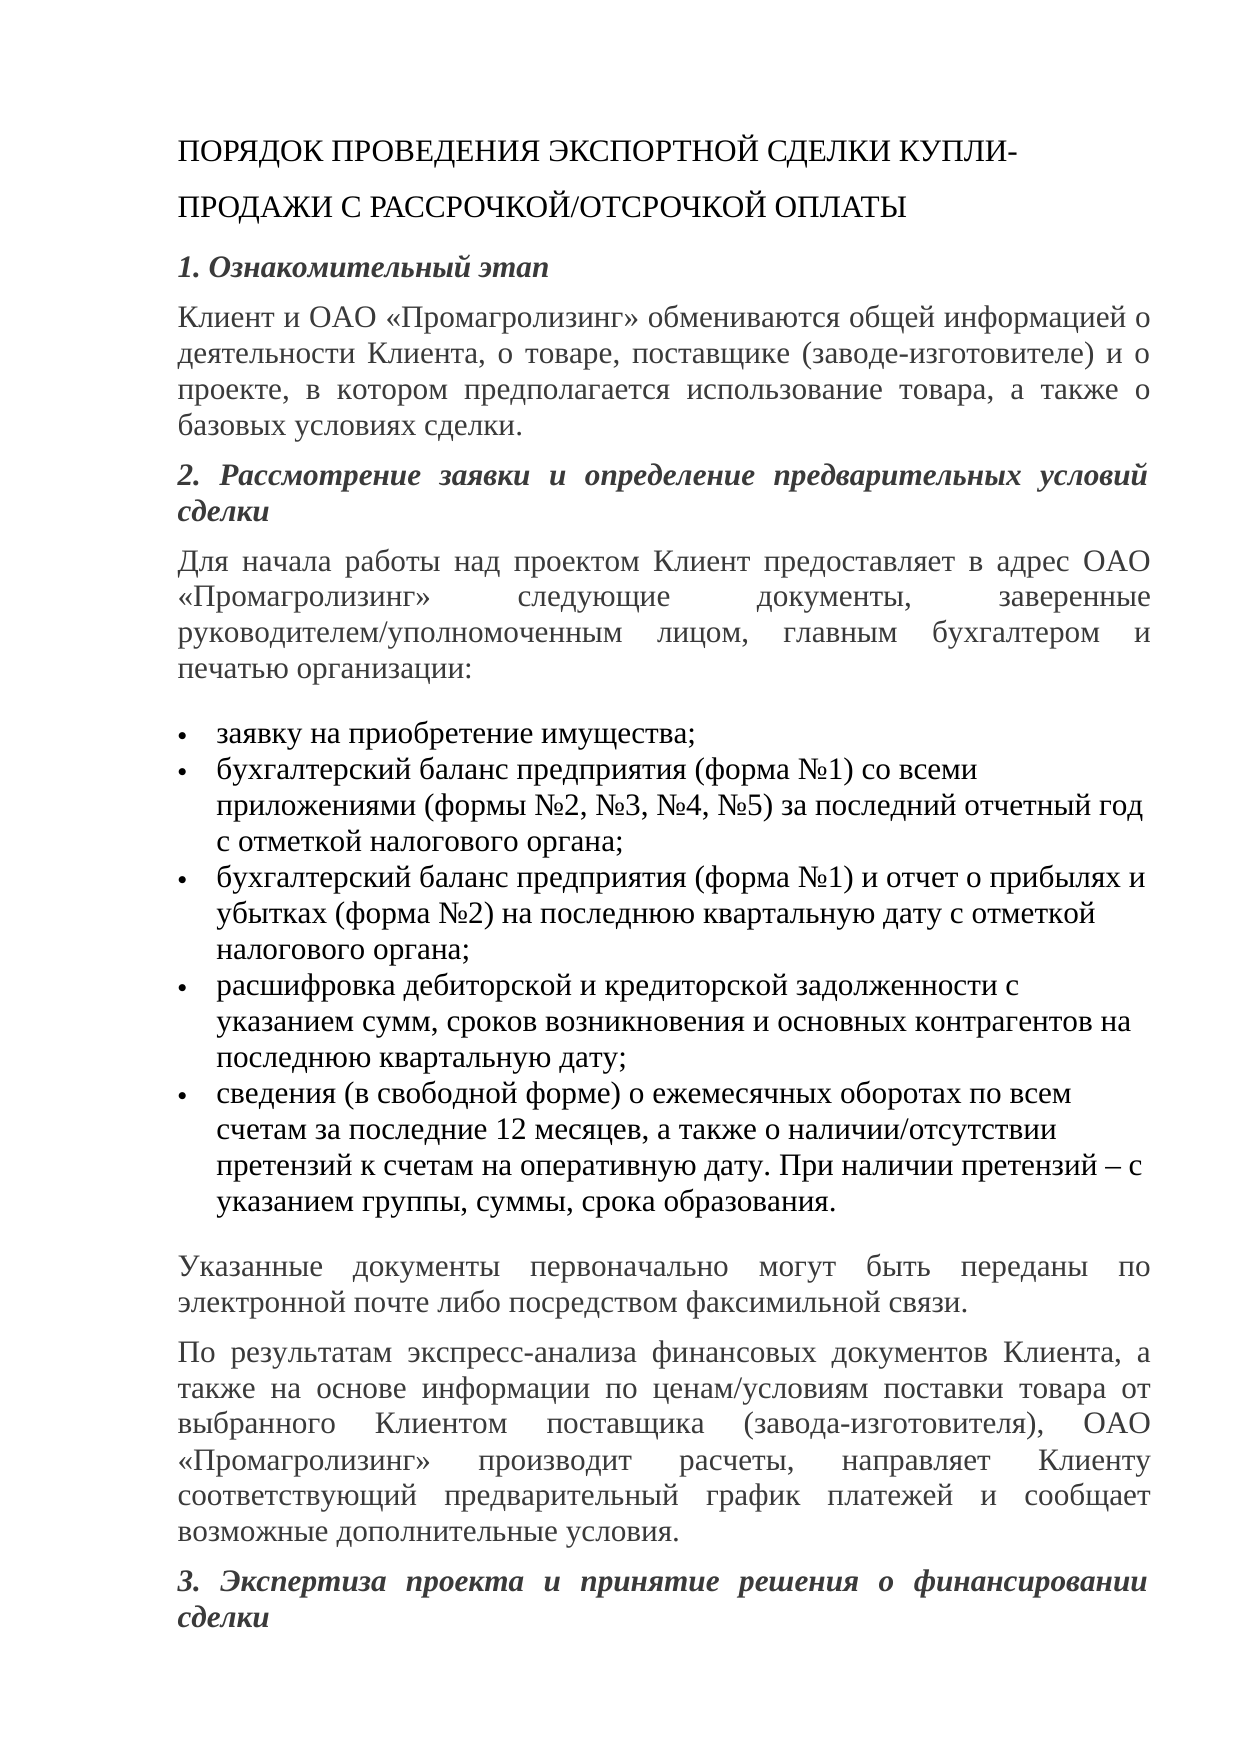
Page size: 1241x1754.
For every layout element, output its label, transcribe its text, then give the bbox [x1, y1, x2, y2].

list бухгалтерский баланс предприятия (форма №1) и отчет о прибылях и убытках (форма №2) на последнюю квартальную дату с отметкой налогового органа; [179, 858, 1152, 966]
text Указанные документы первоначально могут быть переданы по электронной почте либо посредством факсимильной связи. [177, 1247, 1152, 1319]
list расшифровка дебиторской и кредиторской задолженности с указанием сумм, сроков возникновения и основных контрагентов на последнюю квартальную дату; [179, 966, 1152, 1074]
text Для начала работы над проектом Клиент предоставляет в адрес ОАО «Промагролизинг» следующие документы, заверенные руководителем/уполномоченным лицом, главным бухгалтером и печатью организации: [177, 542, 1152, 686]
list бухгалтерский баланс предприятия (форма №1) со всеми приложениями (формы №2, №3, №4, №5) за последний отчетный год с отметкой налогового органа; [179, 751, 1152, 858]
text ПОРЯДОК ПРОВЕДЕНИЯ ЭКСПОРТНОЙ СДЕЛКИ КУПЛИ-ПРОДАЖИ С РАССРОЧКОЙ/ОТСРОЧКОЙ ОПЛАТЫ [177, 112, 1152, 224]
list заявку на приобретение имущества; [179, 715, 1152, 751]
list сведения (в свободной форме) о ежемесячных оборотах по всем счетам за последние 12 месяцев, а также о наличии/отсутствии претензий к счетам на оперативную дату. При наличии претензий – с указанием группы, суммы, срока образования. [179, 1074, 1152, 1218]
text 3. Экспертиза проекта и принятие решения о финансировании сделки [177, 1563, 1152, 1634]
text По результатам экспресс-анализа финансовых документов Клиента, а также на основе информации по ценам/условиям поставки товара от выбранного Клиентом поставщика (завода-изготовителя), ОАО «Промагролизинг» производит расчеты, направляет Клиенту соответствующий предварительный график платежей и сообщает возможные дополнительные условия. [177, 1333, 1152, 1548]
text Клиент и ОАО «Промагролизинг» обмениваются общей информацией о деятельности Клиента, о товаре, поставщике (заводе-изготовителе) и о проекте, в котором предполагается использование товара, а также о базовых условиях сделки. [177, 298, 1152, 442]
text 2. Рассмотрение заявки и определение предварительных условий сделки [177, 456, 1152, 528]
text 1. Ознакомительный этап [177, 248, 1152, 284]
